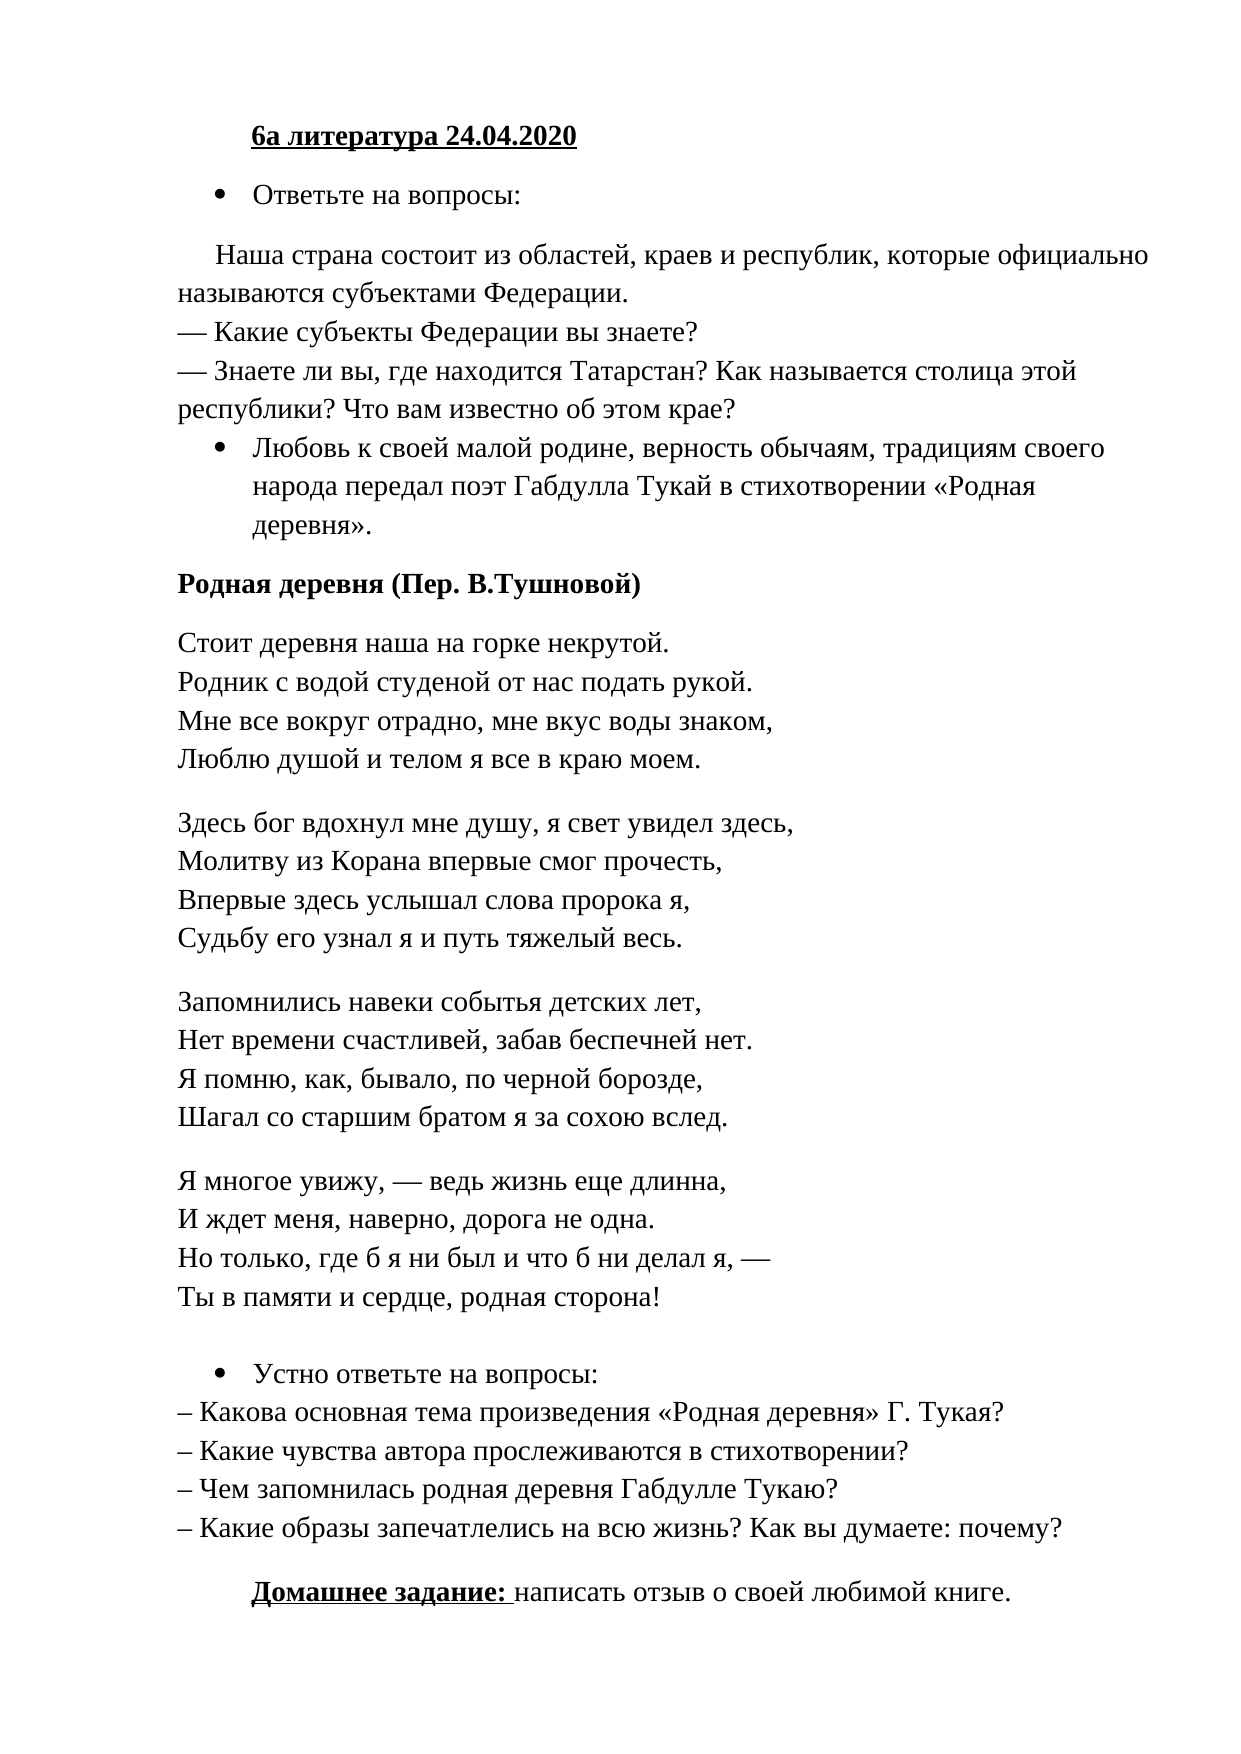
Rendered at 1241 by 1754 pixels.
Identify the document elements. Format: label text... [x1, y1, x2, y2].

text – Какие образы запечатлелись на всю жизнь? Как вы думаете: почему? [177, 1510, 1152, 1544]
list Ответьте на вопросы: [215, 177, 1152, 211]
text Мне все вокруг отрадно, мне вкус воды знаком, [177, 703, 1152, 736]
text Здесь бог вдохнул мне душу, я свет увидел здесь, [177, 805, 1152, 838]
list Любовь к своей малой родине, верность обычаям, традициям своего народа передал поэт Габдулла Тукай в стихотворении «Родная деревня». [215, 430, 1152, 540]
text Запомнились навеки событья детских лет, [177, 984, 1152, 1017]
text Стоит деревня наша на горке некрутой. [177, 626, 1152, 659]
text 6а литература 24.04.2020 [215, 118, 1152, 152]
text — Знаете ли вы, где находится Татарстан? Как называется столица этой республики? Что вам известно об этом крае? [177, 353, 1152, 425]
text Шагал со старшим братом я за сохою вслед. [177, 1099, 1152, 1133]
text Нет времени счастливей, забав беспечней нет. [177, 1022, 1152, 1056]
text – Чем запомнилась родная деревня Габдулле Тукаю? [177, 1472, 1152, 1505]
text – Какова основная тема произведения «Родная деревня» Г. Тукая? [177, 1394, 1152, 1428]
text Люблю душой и телом я все в краю моем. [177, 741, 1152, 775]
text Но только, где б я ни был и что б ни делал я, — [177, 1240, 1152, 1274]
text Родная деревня (Пер. В.Тушновой) [177, 566, 1152, 600]
text И ждет меня, наверно, дорога не одна. [177, 1202, 1152, 1235]
text Я помню, как, бывало, по черной борозде, [177, 1061, 1152, 1094]
text Я многое увижу, — ведь жизнь еще длинна, [177, 1163, 1152, 1197]
list Устно ответьте на вопросы: [215, 1356, 1152, 1389]
text Родник с водой студеной от нас подать рукой. [177, 664, 1152, 698]
text Судьбу его узнал я и путь тяжелый весь. [177, 920, 1152, 954]
text Наша страна состоит из областей, краев и республик, которые официально называются субъектами Федерации. [177, 237, 1152, 309]
text Домашнее задание: написать отзыв о своей любимой книге. [177, 1574, 1152, 1607]
text Молитву из Корана впервые смог прочесть, [177, 843, 1152, 877]
text – Какие чувства автора прослеживаются в стихотворении? [177, 1433, 1152, 1467]
text — Какие субъекты Федерации вы знаете? [177, 314, 1152, 348]
text Ты в памяти и сердце, родная сторона! [177, 1279, 1152, 1312]
text Впервые здесь услышал слова пророка я, [177, 882, 1152, 915]
